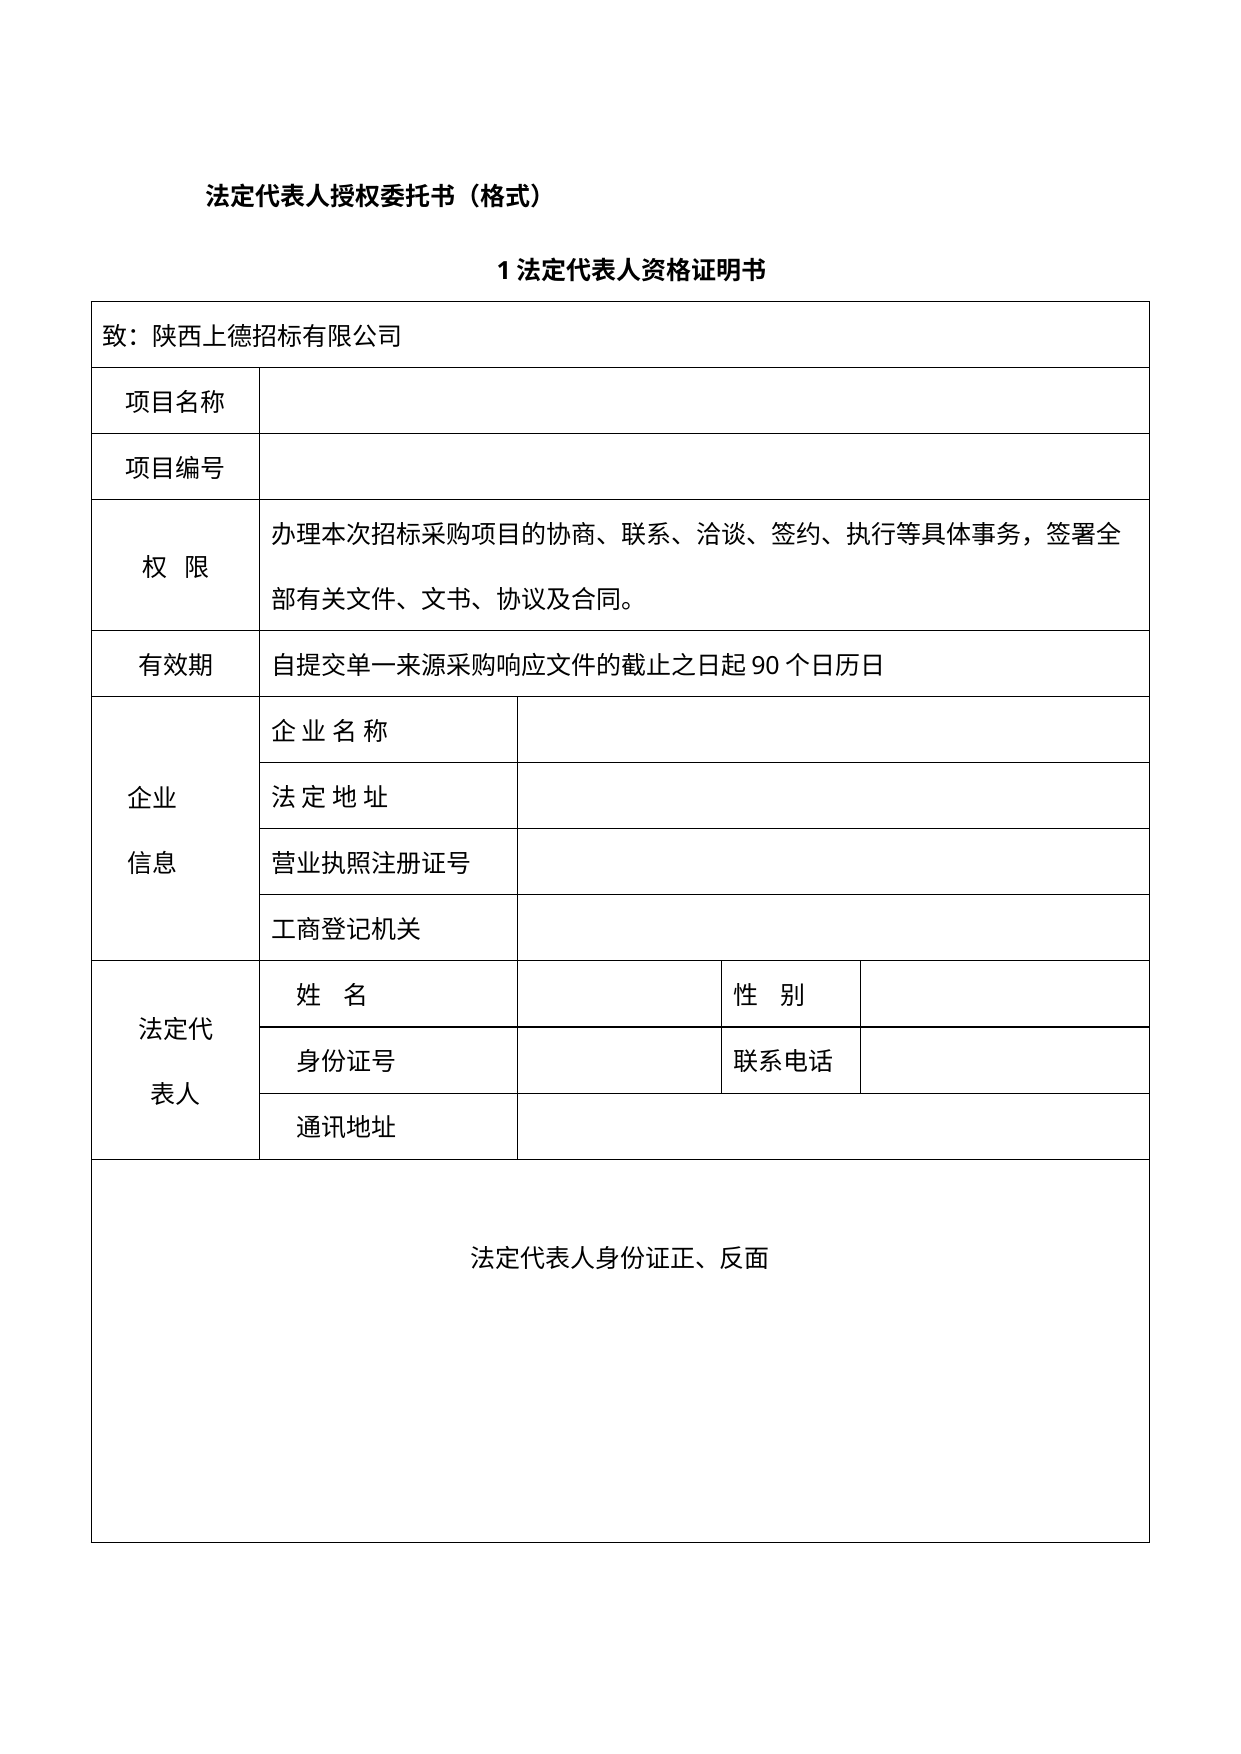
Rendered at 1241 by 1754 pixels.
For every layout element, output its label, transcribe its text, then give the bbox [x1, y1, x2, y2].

table_cell [518, 697, 1149, 762]
table_cell 法 定 地 址 [260, 763, 517, 828]
table_header 致：陕西上德招标有限公司 [92, 302, 1149, 367]
table_cell [518, 961, 721, 1026]
table_cell [518, 763, 1149, 828]
text 法定代表人授权委托书（格式） [187, 162, 1053, 227]
table_cell [518, 1028, 721, 1092]
table_cell [518, 895, 1149, 960]
table_cell [861, 961, 1149, 1026]
table_cell [518, 1094, 1149, 1158]
text 1法定代表人资格证明书 [209, 236, 1053, 301]
table_cell 营业执照注册证号 [260, 829, 517, 894]
table_cell 企业 信息 [92, 697, 259, 960]
table_cell 有效期 [92, 631, 259, 696]
table_cell 法定代 表人 [92, 961, 259, 1158]
table_cell 项目名称 [92, 368, 259, 433]
table_cell 通讯地址 [260, 1094, 517, 1158]
table_cell [260, 434, 1149, 499]
table_cell 工商登记机关 [260, 895, 517, 960]
table_cell 法定代表人身份证正、反面 [92, 1160, 1149, 1542]
table_cell 身份证号 [260, 1028, 517, 1092]
table_cell [518, 829, 1149, 894]
table_cell [861, 1028, 1149, 1092]
table_cell 自提交单一来源采购响应文件的截止之日起90个日历日 [260, 631, 1149, 696]
table_cell 项目编号 [92, 434, 259, 499]
table_cell 权 限 [92, 500, 259, 630]
table_cell [260, 368, 1149, 433]
table_cell 性 别 [722, 961, 860, 1026]
table_cell 联系电话 [722, 1028, 860, 1092]
table_cell 企 业 名 称 [260, 697, 517, 762]
table_cell 办理本次招标采购项目的协商、联系、洽谈、签约、执行等具体事务，签署全部有关文件、文书、协议及合同。 [260, 500, 1149, 630]
table_cell 姓 名 [260, 961, 517, 1026]
